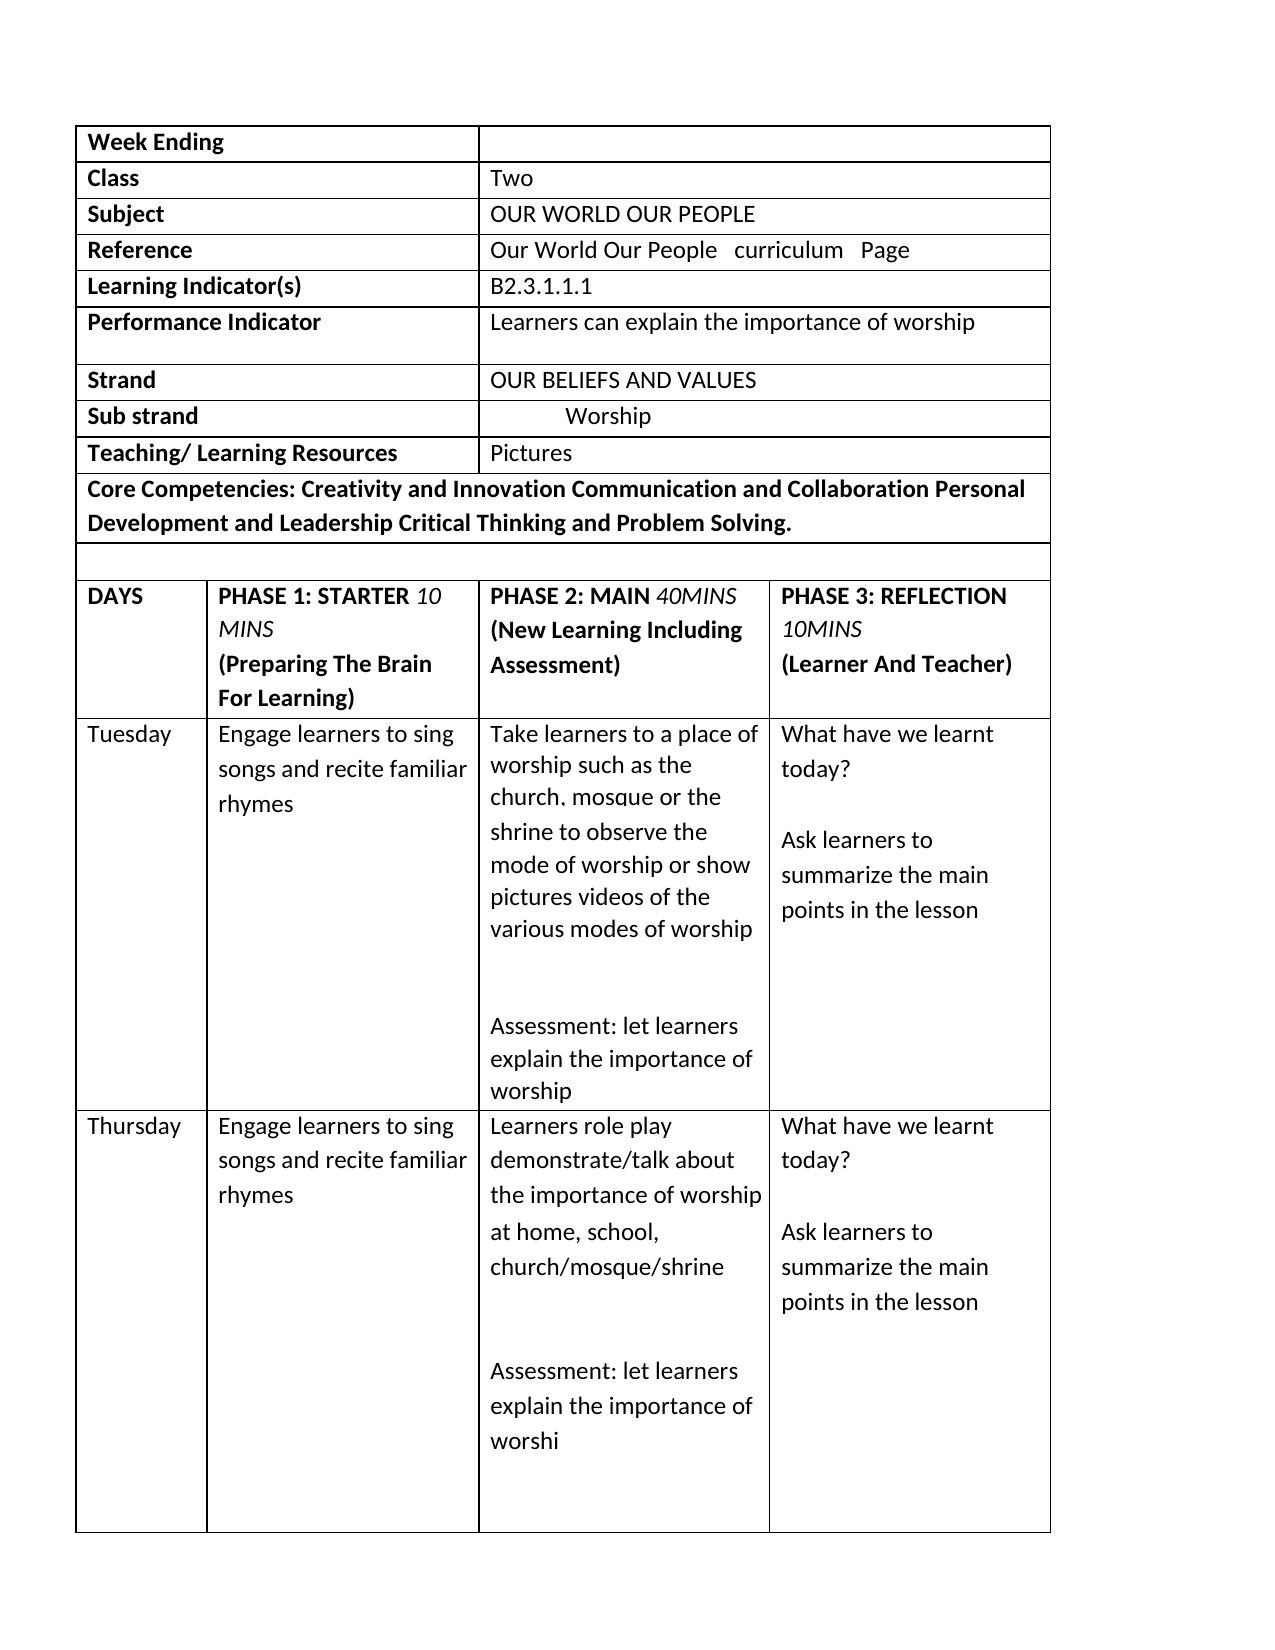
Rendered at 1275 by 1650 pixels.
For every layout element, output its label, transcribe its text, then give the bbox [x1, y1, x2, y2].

text the importance of worship [490, 1179, 1096, 1210]
